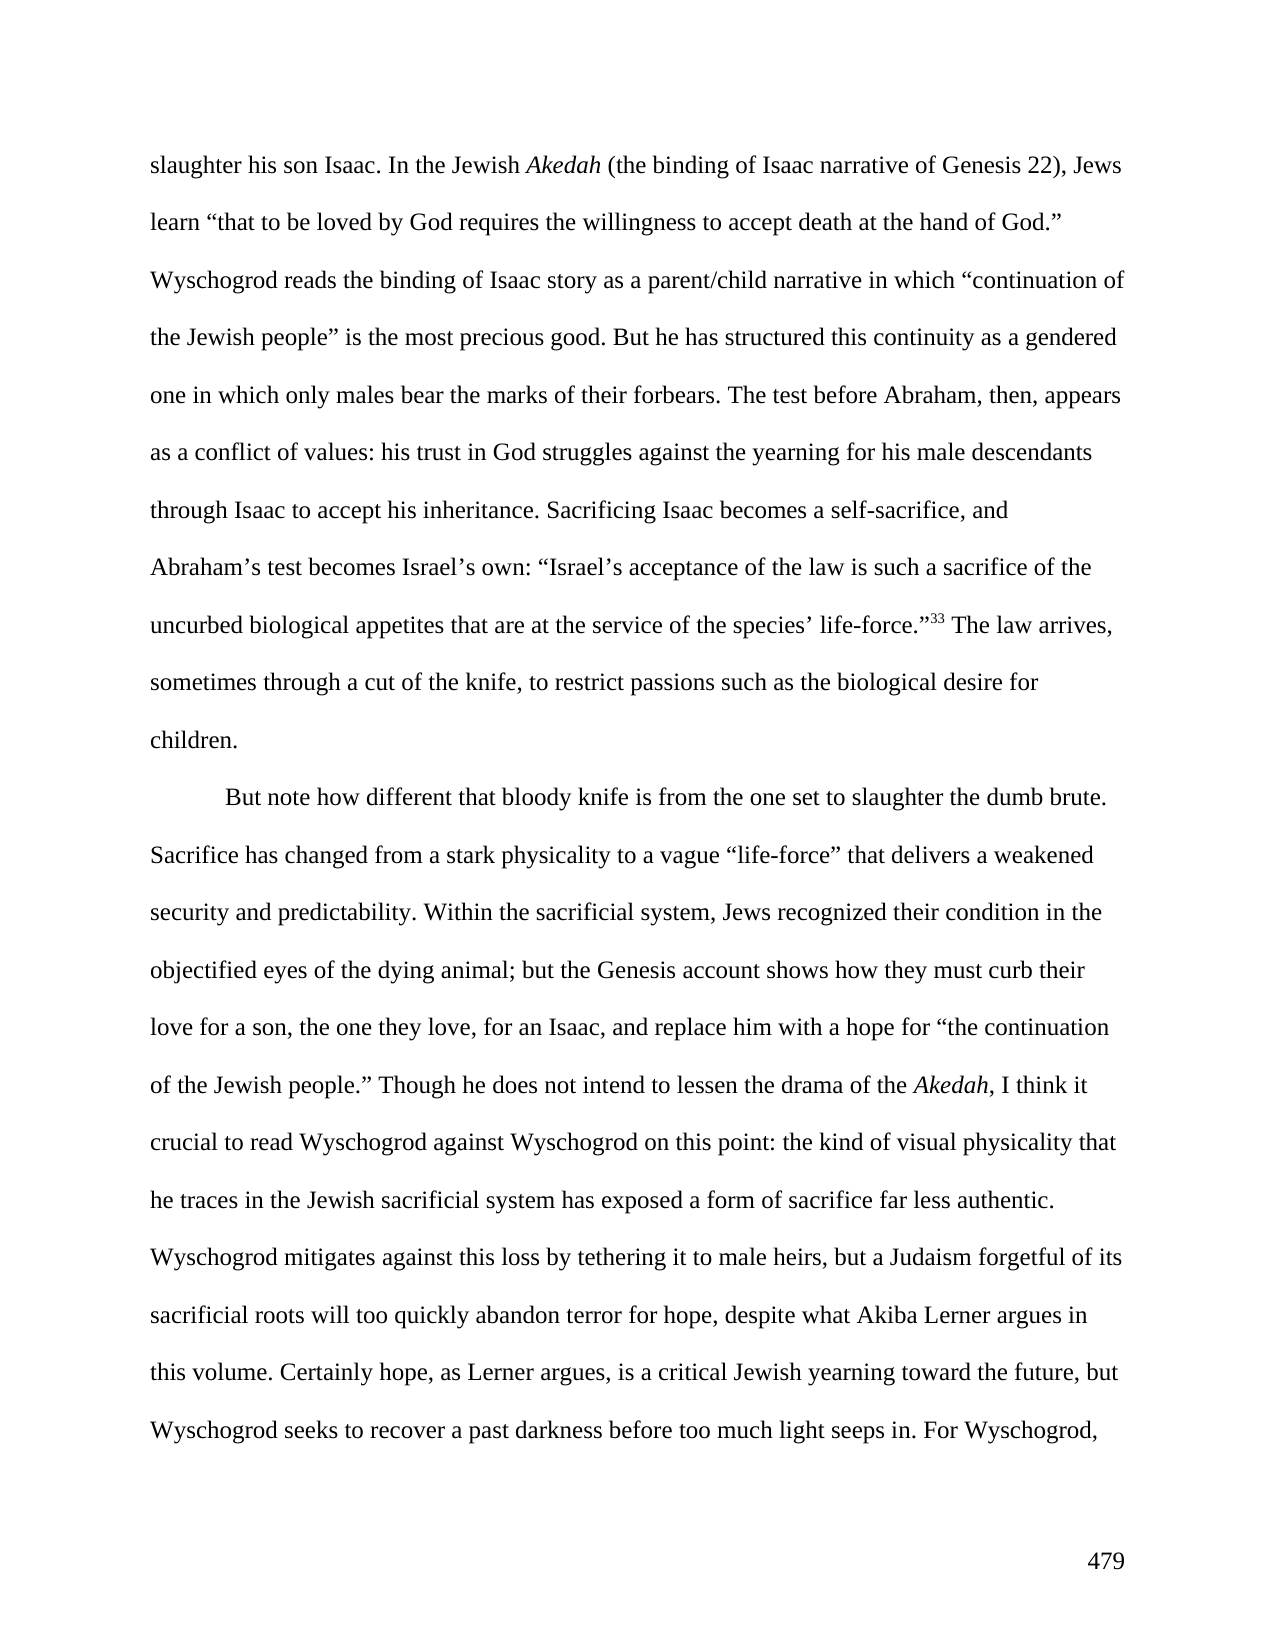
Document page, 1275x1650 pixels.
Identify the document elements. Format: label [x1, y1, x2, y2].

text [150, 782, 1125, 1444]
text [150, 150, 1125, 754]
